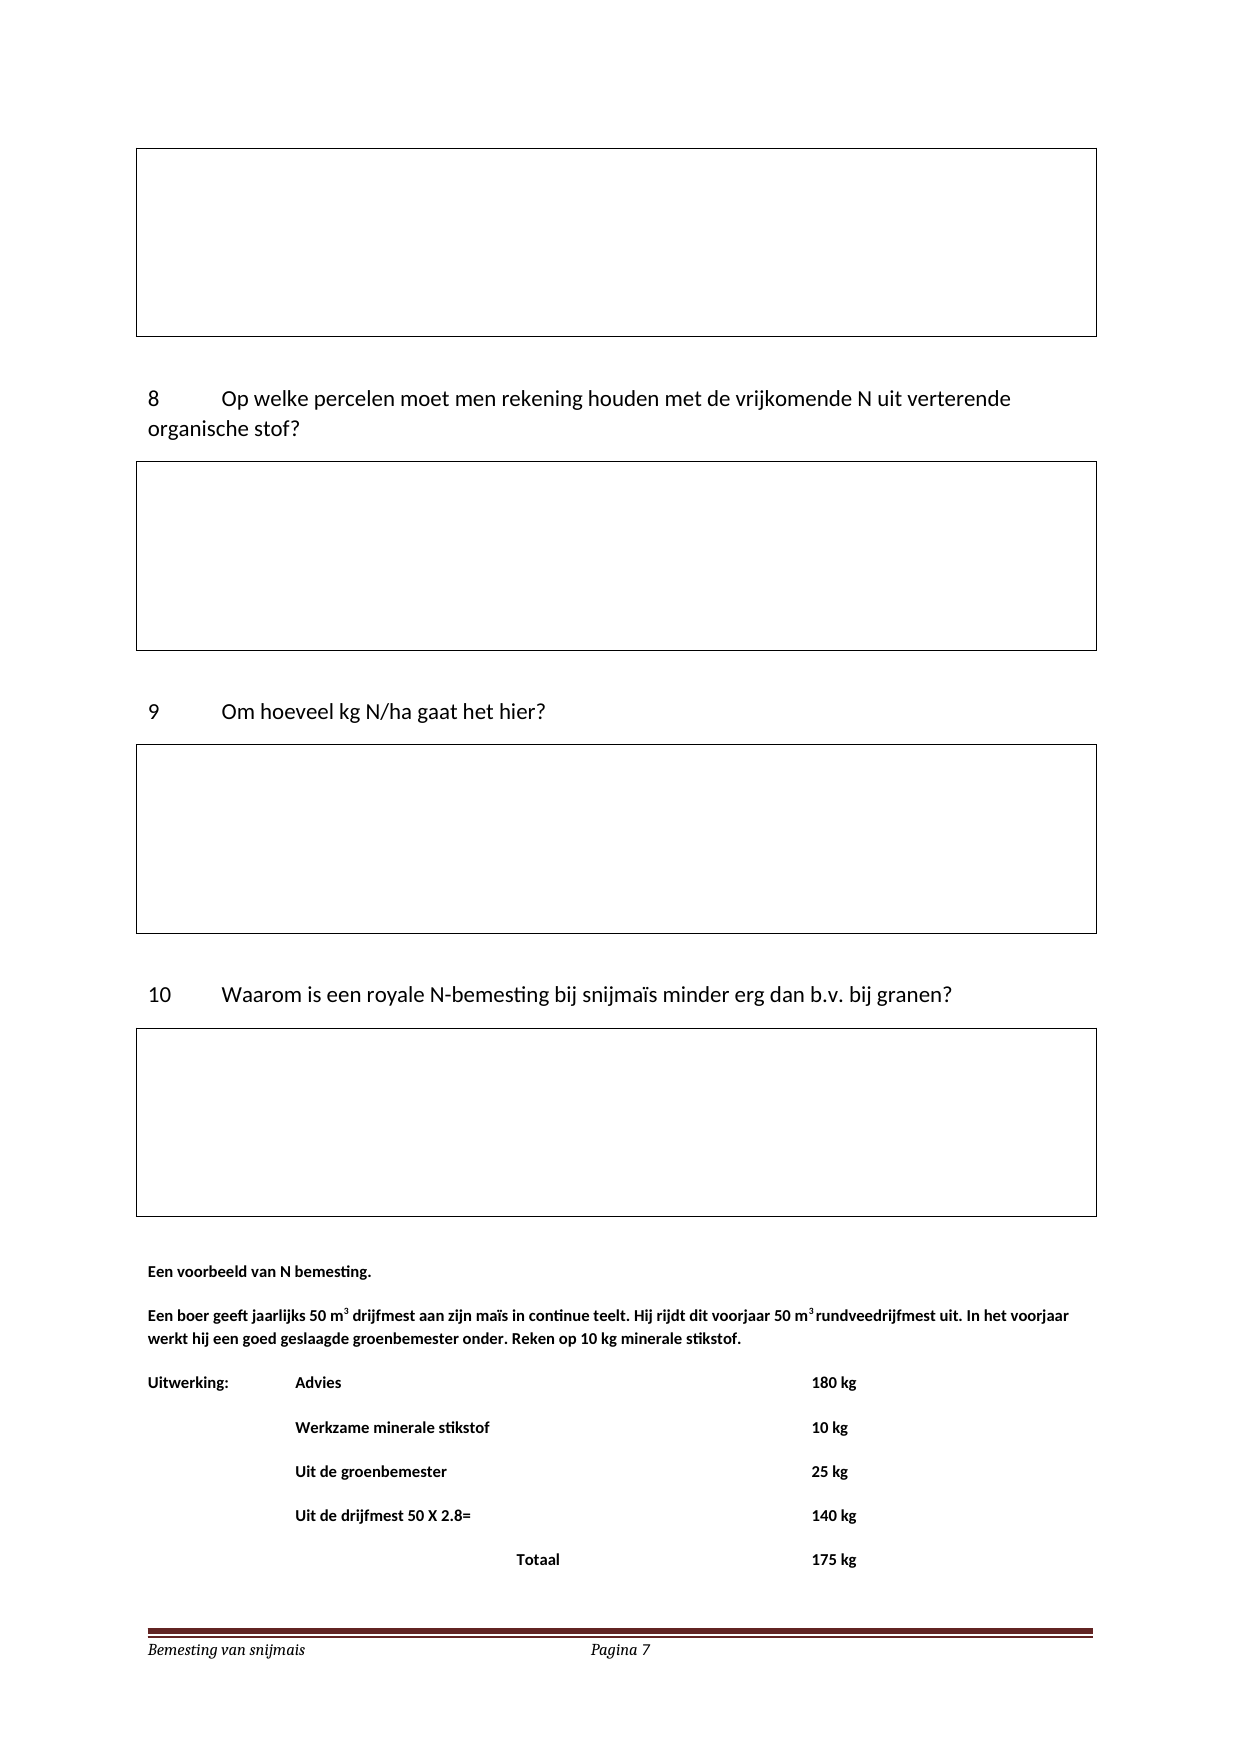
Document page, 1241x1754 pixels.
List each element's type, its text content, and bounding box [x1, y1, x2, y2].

text 10 Waarom is een royale N-bemesting bij snijmaïs minder erg dan b.v. bij granen? [148, 981, 1093, 1009]
table_header [137, 745, 1096, 933]
table_header [137, 1029, 1096, 1216]
text Werkzame minerale stikstof 10 kg [221, 1417, 1093, 1437]
text Uitwerking: Advies 180 kg [148, 1373, 1093, 1393]
text 9 Om hoeveel kg N/ha gaat het hier? [148, 697, 1093, 725]
text Een voorbeeld van N bemesting. [148, 1261, 1093, 1281]
table_header [137, 462, 1096, 649]
text Totaal 175 kg [221, 1549, 1093, 1570]
text Een boer geeft jaarlijks 50 m3 drijfmest aan zijn maïs in continue teelt. Hij rijdt dit voorjaar 50 m3 rundveedrijfmest uit. In het voorjaar werkt hij een goed geslaagde groenbemester onder. Reken op 10 kg minerale stikstof. [148, 1305, 1093, 1349]
table_header [137, 149, 1096, 336]
text Uit de drijfmest 50 X 2.8= 140 kg [221, 1505, 1093, 1526]
text Uit de groenbemester 25 kg [221, 1461, 1093, 1481]
text 8 Op welke percelen moet men rekening houden met de vrijkomende N uit verterende organische stof? [148, 384, 1093, 442]
